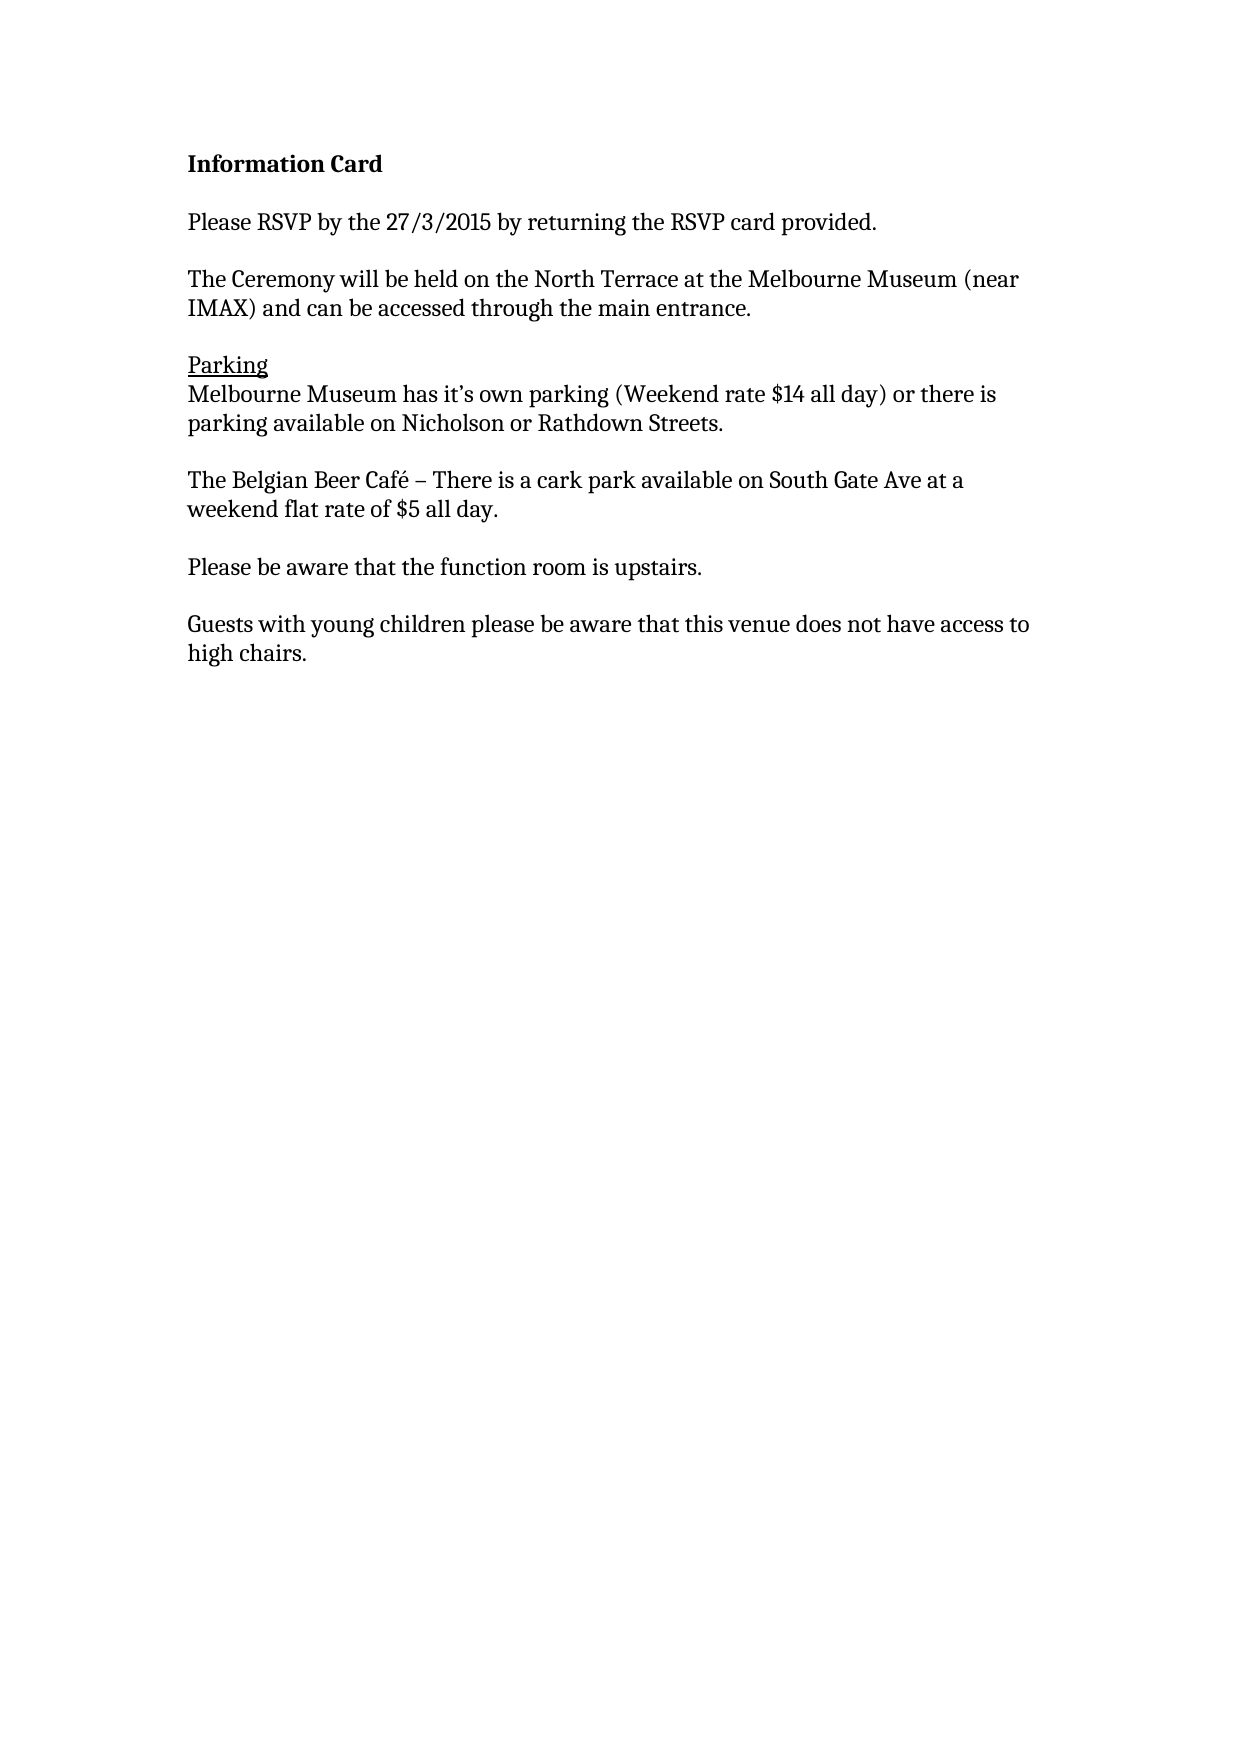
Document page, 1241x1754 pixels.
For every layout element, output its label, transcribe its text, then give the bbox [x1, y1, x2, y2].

text Information Card [187, 150, 1053, 179]
text Parking [187, 351, 1053, 380]
text Please RSVP by the 27/3/2015 by returning the RSVP card provided. [187, 207, 1053, 236]
text Guests with young children please be aware that this venue does not have access to high chairs. [187, 610, 1053, 667]
text The Belgian Beer Café – There is a cark park available on South Gate Ave at a weekend flat rate of $5 all day. [187, 466, 1053, 524]
text Please be aware that the function room is upstairs. [187, 552, 1053, 581]
text The Ceremony will be held on the North Terrace at the Melbourne Museum (near IMAX) and can be accessed through the main entrance. [187, 265, 1053, 322]
text Melbourne Museum has it’s own parking (Weekend rate $14 all day) or there is parking available on Nicholson or Rathdown Streets. [187, 380, 1053, 437]
